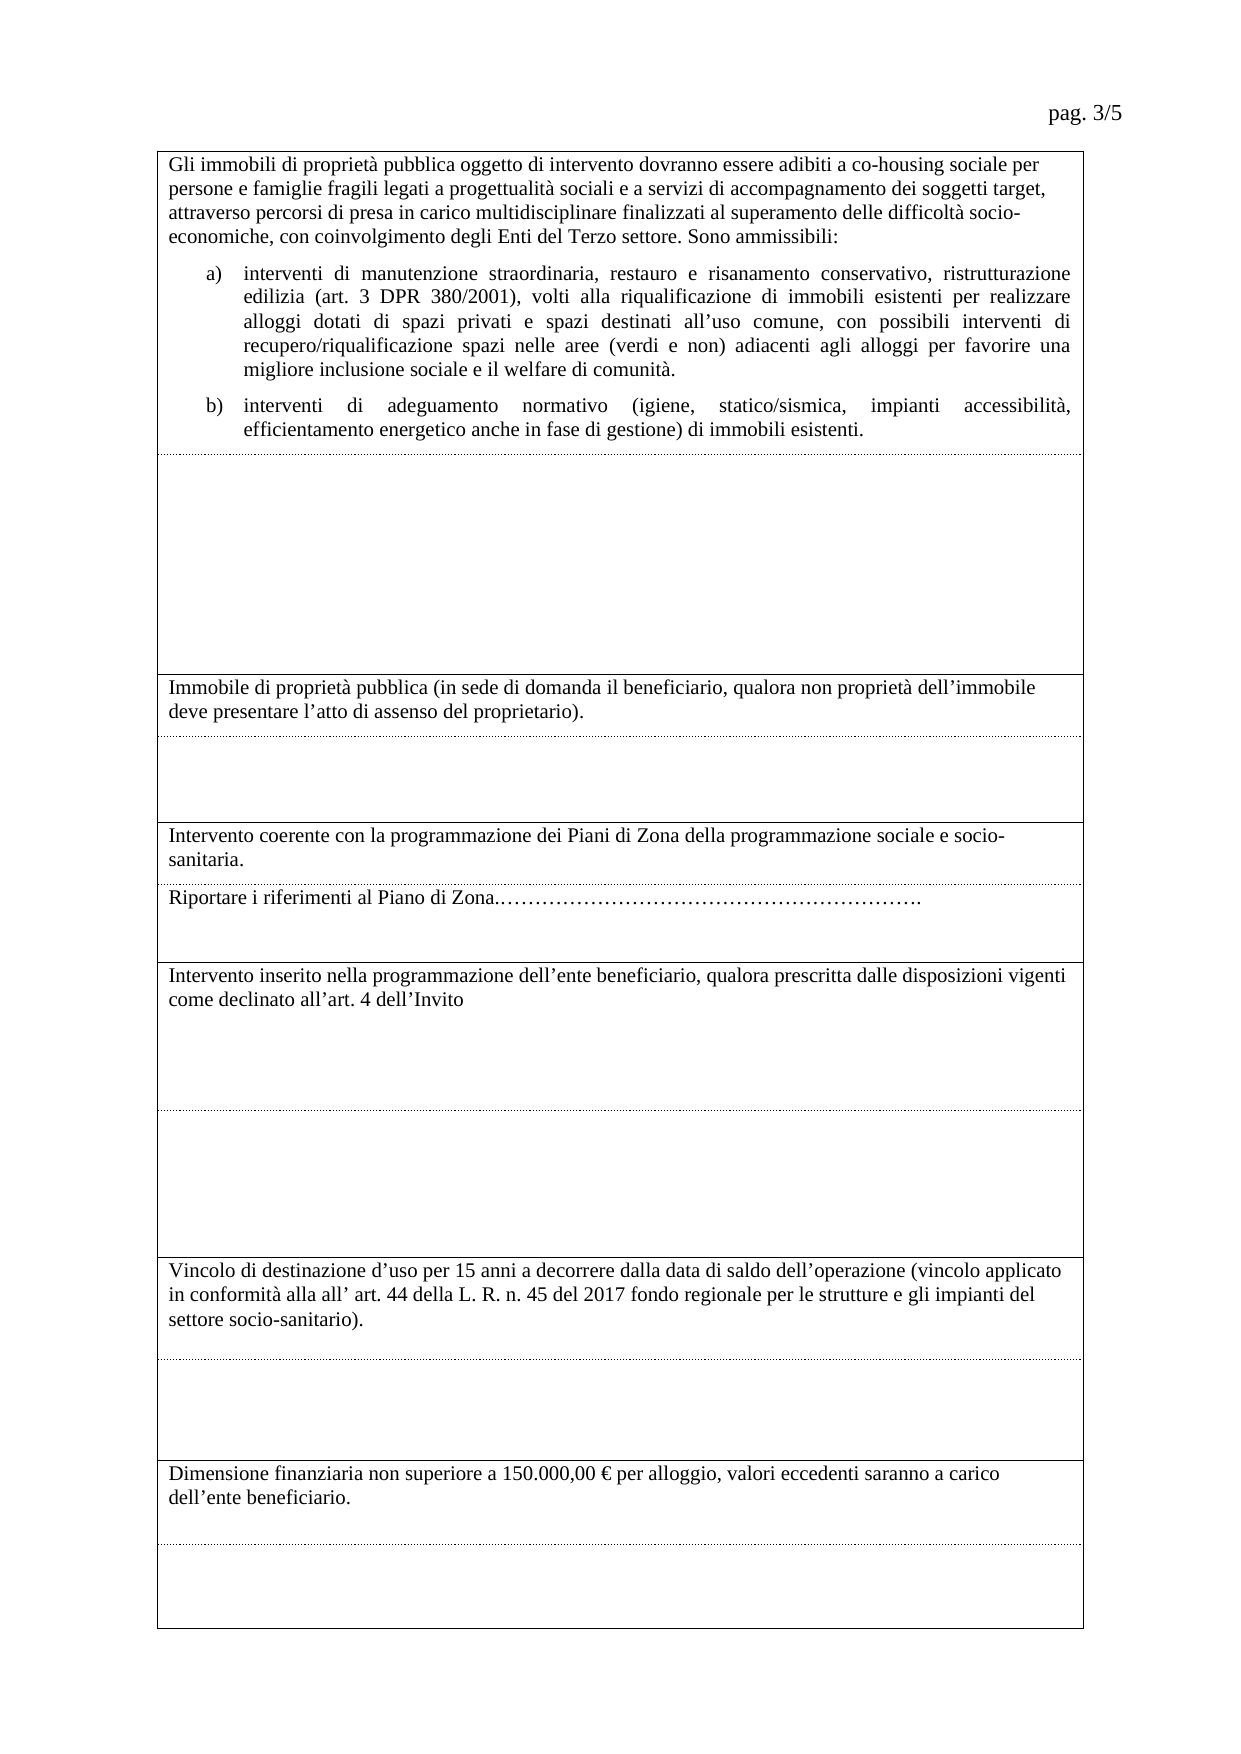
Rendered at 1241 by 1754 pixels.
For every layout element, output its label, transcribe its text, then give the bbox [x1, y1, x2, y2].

table_cell [158, 1544, 1083, 1628]
table_cell [158, 736, 1083, 822]
table_cell Vincolo di destinazione d’uso per 15 anni a decorrere dalla data di saldo dell’operazione (vincolo applicato in conformità alla all’ art. 44 della L. R. n. 45 del 2017 fondo regionale per le strutture e gli impianti del settore socio-sanitario). [158, 1258, 1083, 1358]
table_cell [158, 152, 1083, 454]
table_cell Riportare i riferimenti al Piano di Zona.……………………………………………………. [158, 884, 1083, 962]
table_cell [158, 454, 1083, 674]
table_cell Immobile di proprietà pubblica (in sede di domanda il beneficiario, qualora non proprietà dell’immobile deve presentare l’atto di assenso del proprietario). [158, 675, 1083, 736]
table_cell [158, 1110, 1083, 1257]
table_cell [158, 1359, 1083, 1460]
table_cell Dimensione finanziaria non superiore a 150.000,00 € per alloggio, valori eccedenti saranno a carico dell’ente beneficiario. [158, 1461, 1083, 1544]
table_cell Intervento coerente con la programmazione dei Piani di Zona della programmazione sociale e socio-sanitaria. [158, 823, 1083, 884]
table_cell Intervento inserito nella programmazione dell’ente beneficiario, qualora prescritta dalle disposizioni vigenti come declinato all’art. 4 dell’Invito [158, 963, 1083, 1109]
